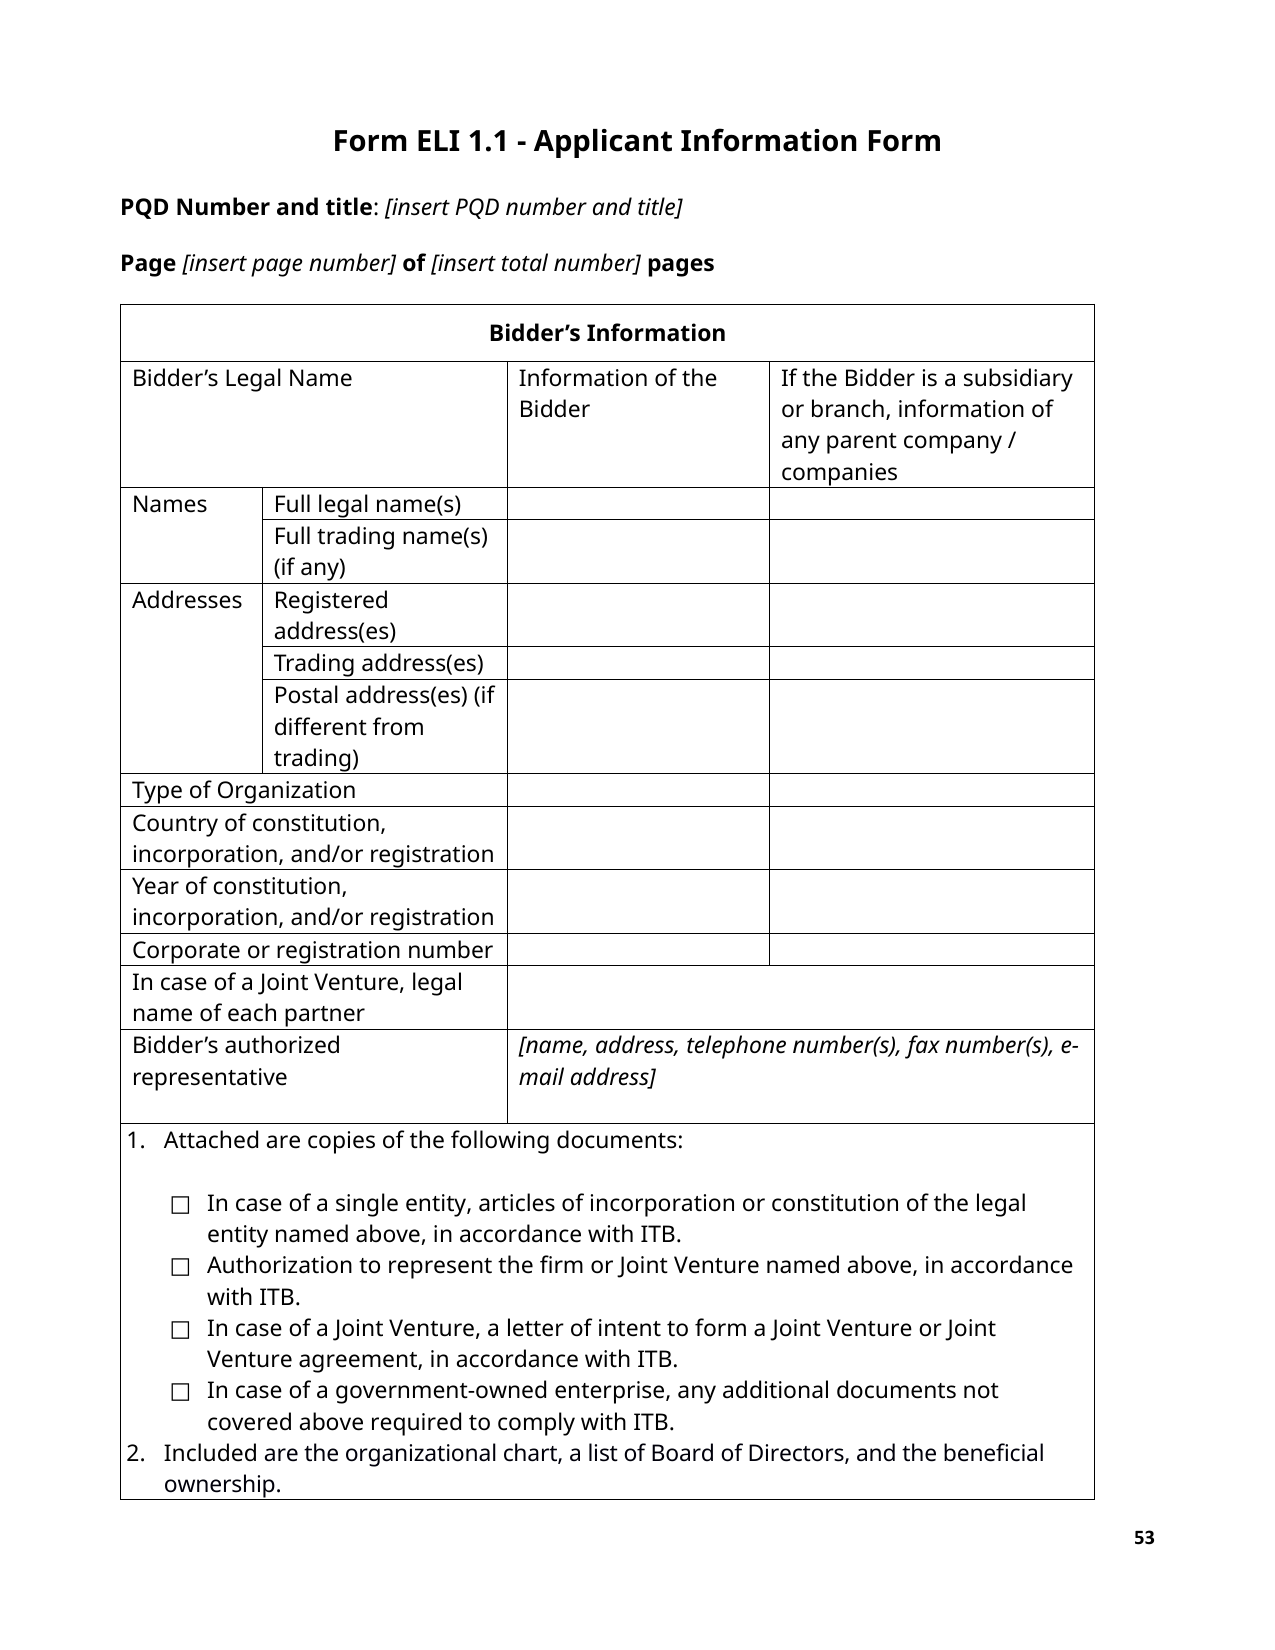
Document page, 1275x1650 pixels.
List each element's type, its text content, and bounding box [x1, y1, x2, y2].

table_cell Bidder’s authorized representative [121, 1030, 507, 1123]
table_cell [770, 647, 1094, 678]
text PQD Number and title: [insert PQD number and title] [120, 191, 1155, 222]
table_cell [508, 934, 769, 965]
table_cell Registered address(es) [263, 584, 507, 646]
subtitle Form ELI 1.1 - Applicant Information Form [120, 120, 1155, 160]
table_cell [508, 584, 769, 646]
text Page [insert page number] of [insert total number] pages [120, 247, 1155, 278]
table_cell [name, address, telephone number(s), fax number(s), e-mail address] [508, 1030, 1094, 1123]
table_cell Information of the Bidder [508, 362, 769, 487]
table_cell [508, 520, 769, 583]
table_cell [770, 520, 1094, 583]
table_cell [770, 584, 1094, 646]
table_cell [770, 774, 1094, 806]
table_cell [508, 807, 769, 869]
table_cell Bidder’s Legal Name [121, 362, 507, 487]
table_cell Names [121, 488, 262, 583]
table_cell [508, 870, 769, 933]
table_cell [508, 966, 1094, 1028]
table_cell If the Bidder is a subsidiary or branch, information of any parent company / companies [770, 362, 1094, 487]
table_cell Country of constitution, incorporation, and/or registration [121, 807, 507, 869]
table_cell [508, 774, 769, 806]
table_cell Trading address(es) [263, 647, 507, 678]
table_cell Attached are copies of the following documents: In case of a single entity, articles of incorporation or constitution of the legal entity named above, in accordance with ITB. Authorization to represent the firm or Joint Venture named above, in accordance with ITB. In case of a Joint Venture, a letter of intent to form a Joint Venture or Joint Venture agreement, in accordance with ITB. In case of a government-owned enterprise, any additional documents not covered above required to comply with ITB. Included are the organizational chart, a list of Board of Directors, and the beneficial ownership. [121, 1124, 1094, 1499]
table_cell Year of constitution, incorporation, and/or registration [121, 870, 507, 933]
table_cell [770, 488, 1094, 519]
table_cell Addresses [121, 584, 262, 773]
table_cell [508, 680, 769, 773]
table_cell Corporate or registration number [121, 934, 507, 965]
table_cell [770, 870, 1094, 933]
table_cell [770, 934, 1094, 965]
table_cell Type of Organization [121, 774, 507, 806]
table_cell [770, 680, 1094, 773]
table_cell [508, 647, 769, 678]
table_cell Full legal name(s) [263, 488, 507, 519]
table_cell Full trading name(s) (if any) [263, 520, 507, 583]
table_cell In case of a Joint Venture, legal name of each partner [121, 966, 507, 1028]
table_cell Postal address(es) (if different from trading) [263, 680, 507, 773]
table_cell [770, 807, 1094, 869]
table_header Bidder’s Information [121, 305, 1094, 361]
table_cell [508, 488, 769, 519]
